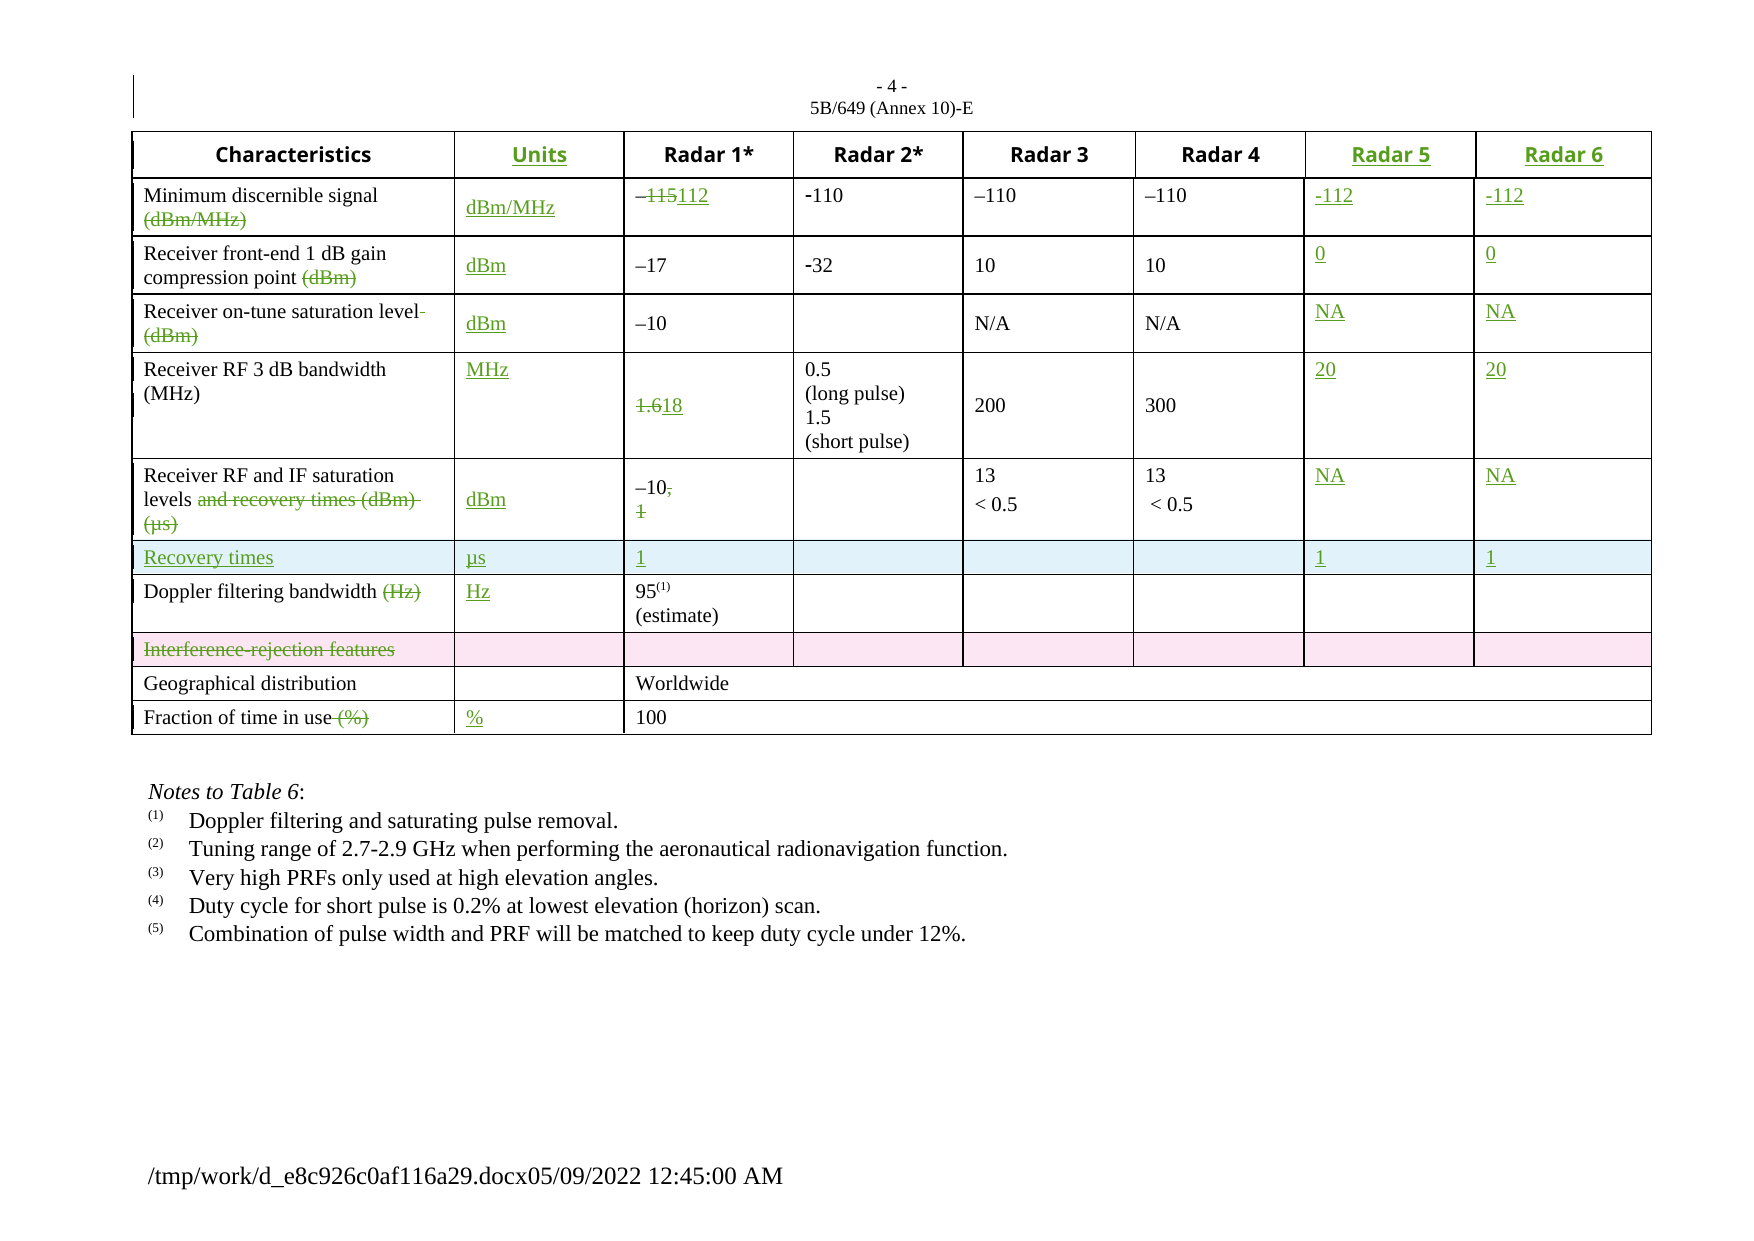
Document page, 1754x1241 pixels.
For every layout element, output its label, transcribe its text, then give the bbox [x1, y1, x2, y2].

table_header [1306, 132, 1475, 177]
table_header Radar 4 [1136, 132, 1305, 177]
table_cell Receiver RF 3 dB bandwidth (MHz) [133, 353, 454, 457]
table_cell 100 [625, 701, 1651, 733]
table_cell [1305, 179, 1473, 235]
table_cell 300 [1134, 353, 1303, 457]
table_cell Geographical distribution [133, 667, 454, 699]
table_cell [1475, 179, 1651, 235]
table_header [1477, 132, 1651, 177]
table_header Radar 2* [794, 132, 962, 177]
table_header [455, 132, 623, 177]
table_cell Doppler filtering bandwidth [133, 575, 454, 632]
table_cell 0.5 (long pulse) 1.5 (short pulse) [794, 353, 962, 457]
table_cell [455, 459, 623, 539]
table_cell [455, 575, 623, 632]
table_cell [1475, 459, 1651, 539]
table_cell 10 [964, 237, 1133, 293]
table_cell [1305, 295, 1473, 351]
table_cell [455, 701, 623, 733]
table_cell [1134, 575, 1303, 632]
table_cell –110 [964, 179, 1133, 235]
table_cell [455, 353, 623, 457]
table_cell [794, 295, 962, 351]
table_cell Worldwide [625, 667, 1651, 699]
table_cell 10 [1134, 237, 1303, 293]
table_header Radar 3 [964, 132, 1135, 177]
table_cell Receiver on-tune saturation level [133, 295, 454, 351]
table_cell [625, 353, 793, 457]
table_cell 95(1) (estimate) [625, 575, 793, 632]
table_cell Receiver front-end 1 dB gain compression point [133, 237, 454, 293]
table_cell 110 [794, 179, 962, 235]
table_cell [794, 575, 962, 632]
table_cell –17 [625, 237, 793, 293]
table_cell [455, 667, 623, 699]
table_cell 13 < 0.5 [964, 459, 1133, 539]
table_cell [1475, 575, 1651, 632]
table_header Radar 1* [625, 132, 793, 177]
table_cell [964, 575, 1133, 632]
table_header Notes to Table 6: (1) Doppler filtering and saturating pulse removal. (2) Tuning range of 2.7-2.9 GHz when performing the aeronautical radionavigation function. (3) Very high PRFs only used at high elevation angles. (4) Duty cycle for short pulse is 0.2% at lowest elevation (horizon) scan. (5) Combination of pulse width and PRF will be matched to keep duty cycle under 12%. [148, 776, 1150, 949]
table_cell –10 [625, 459, 793, 539]
table_cell 13 < 0.5 [1134, 459, 1303, 539]
table_cell [794, 459, 962, 539]
table_cell [455, 179, 623, 235]
table_cell [1305, 237, 1473, 293]
table_cell [455, 237, 623, 293]
table_cell [455, 295, 623, 351]
table_cell N/A [1134, 295, 1303, 351]
table_cell Receiver RF and IF saturation levels [133, 459, 454, 539]
table_cell –10 [625, 295, 793, 351]
table_cell [1305, 575, 1473, 632]
table_cell N/A [964, 295, 1133, 351]
table_cell [1305, 353, 1473, 457]
table_cell 32 [794, 237, 962, 293]
table_cell [1475, 237, 1651, 293]
table_cell Fraction of time in use [133, 701, 454, 733]
table_cell [1475, 353, 1651, 457]
table_header Characteristics [133, 132, 454, 177]
table_cell – [625, 179, 793, 235]
table_cell [1305, 459, 1473, 539]
table_cell 200 [964, 353, 1133, 457]
table_cell –110 [1134, 179, 1303, 235]
table_cell Minimum discernible signal [133, 179, 454, 235]
table_cell [1475, 295, 1651, 351]
